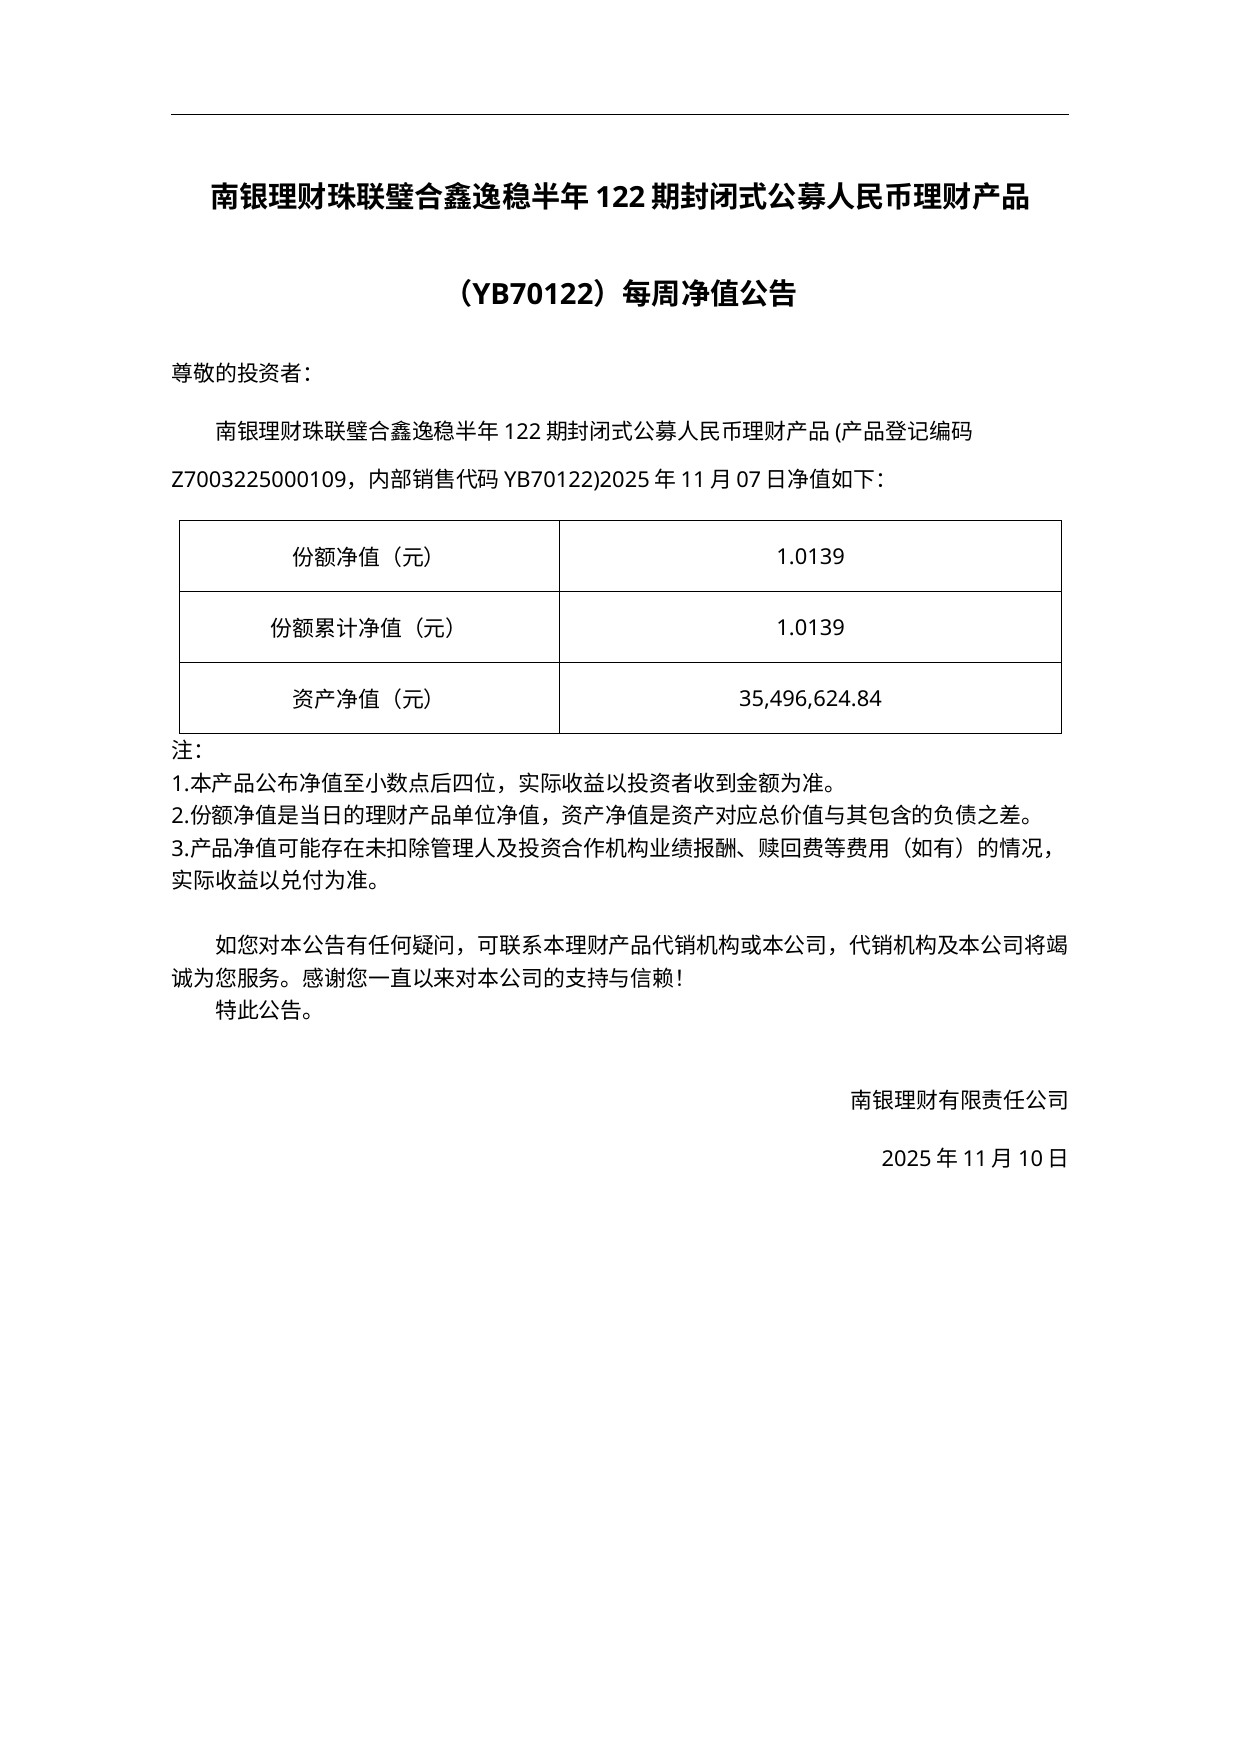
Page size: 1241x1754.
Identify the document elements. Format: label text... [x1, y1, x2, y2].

text 南银理财有限责任公司 [171, 1082, 1069, 1115]
text 注： [171, 733, 1069, 765]
table_cell 份额累计净值（元） [180, 592, 559, 662]
text 如您对本公告有任何疑问，可联系本理财产品代销机构或本公司，代销机构及本公司将竭诚为您服务。感谢您一直以来对本公司的支持与信赖！ [171, 928, 1069, 993]
text 特此公告。 [171, 993, 1069, 1025]
text 3.产品净值可能存在未扣除管理人及投资合作机构业绩报酬、赎回费等费用（如有）的情况，实际收益以兑付为准。 [171, 830, 1069, 895]
text 南银理财珠联璧合鑫逸稳半年122期封闭式公募人民币理财产品 (产品登记编码Z7003225000109，内部销售代码YB70122)2025年11月07日净值如下： [171, 413, 1069, 494]
text 1.本产品公布净值至小数点后四位，实际收益以投资者收到金额为准。 [171, 765, 1069, 798]
text 南银理财珠联璧合鑫逸稳半年122期封闭式公募人民币理财产品（YB70122）每周净值公告 [171, 162, 1069, 324]
text 2.份额净值是当日的理财产品单位净值，资产净值是资产对应总价值与其包含的负债之差。 [171, 798, 1069, 830]
table_cell 资产净值（元） [180, 663, 559, 733]
table_header 1.0139 [560, 521, 1061, 591]
text 2025年11月10日 [171, 1140, 1069, 1173]
table_header 份额净值（元） [180, 521, 559, 591]
table_cell 1.0139 [560, 592, 1061, 662]
table_cell 35,496,624.84 [560, 663, 1061, 733]
text 尊敬的投资者： [171, 355, 1069, 388]
